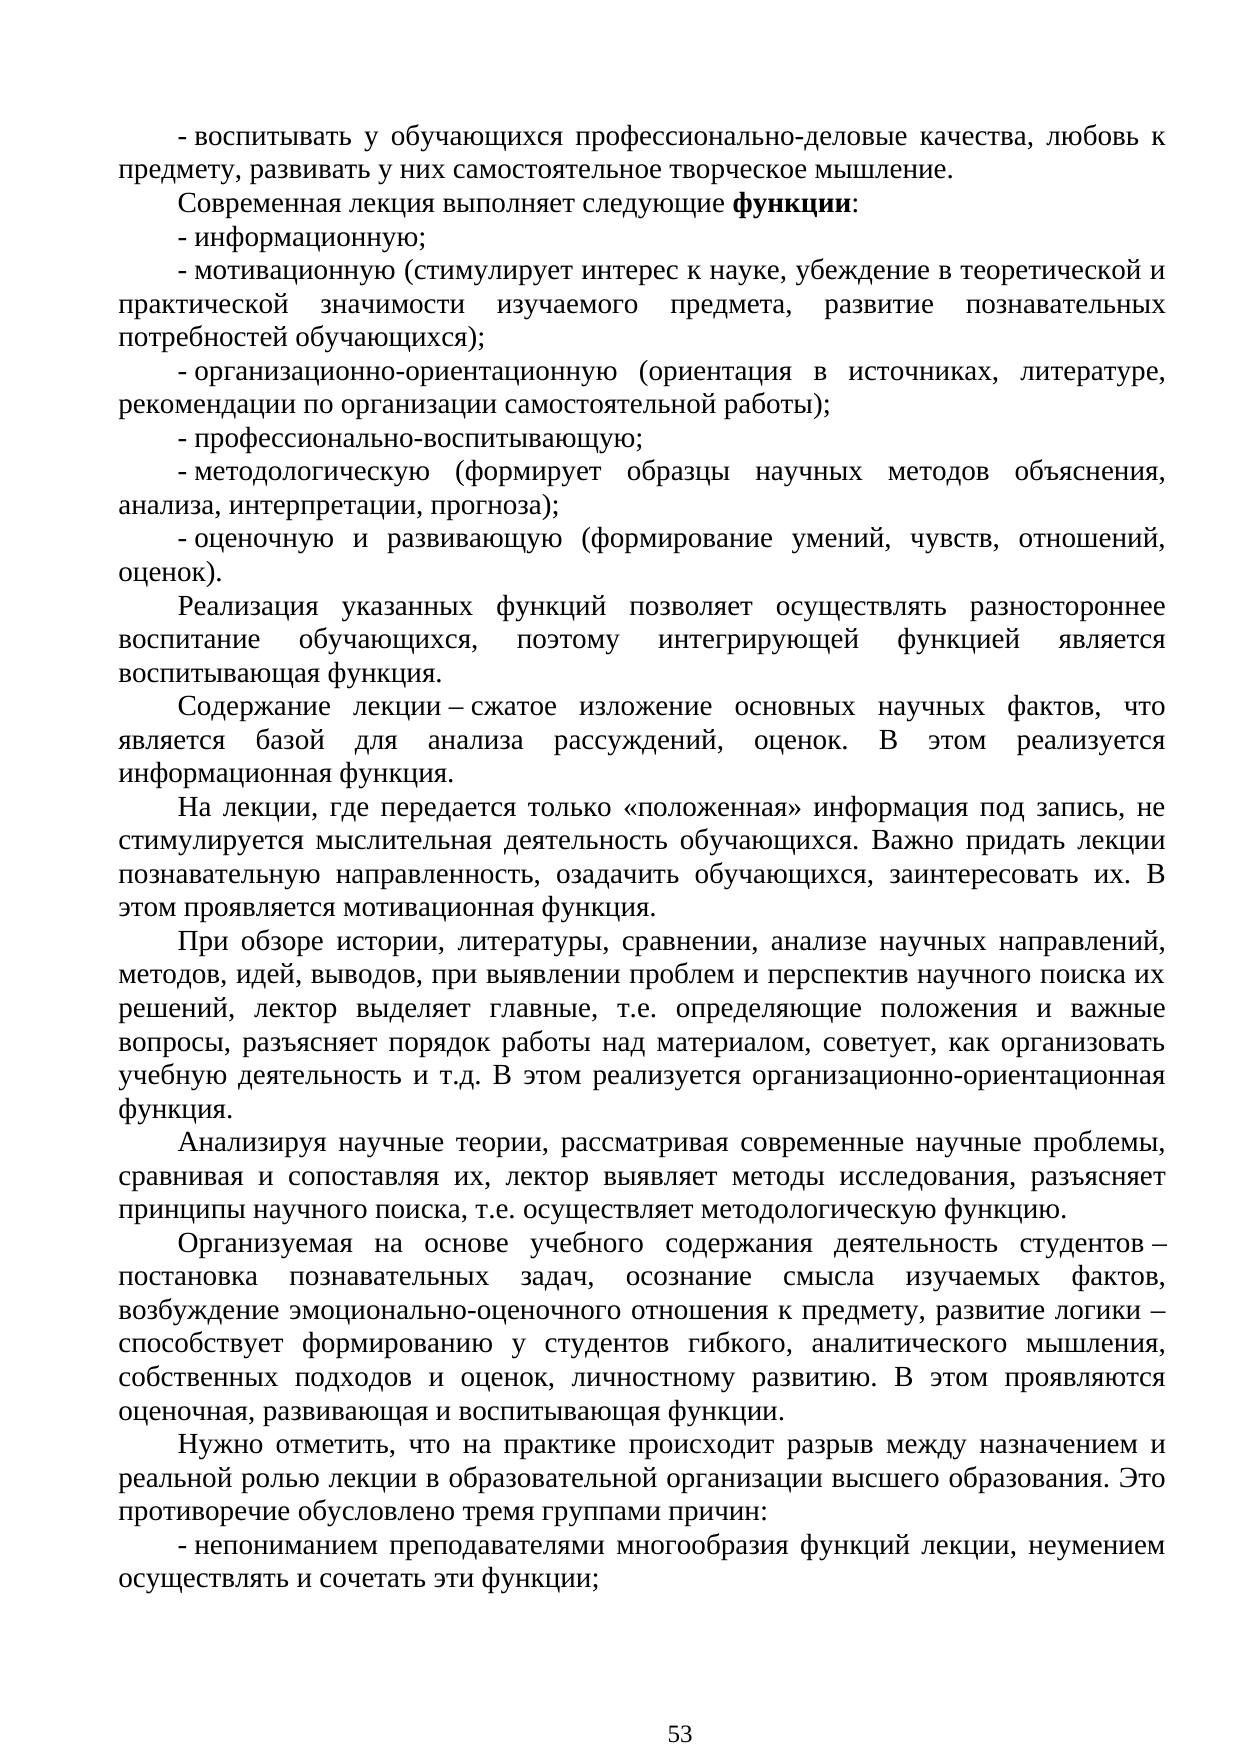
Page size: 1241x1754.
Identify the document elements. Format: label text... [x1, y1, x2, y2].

text - воспитывать у обучающихся профессионально-деловые качества, любовь к предмету, развивать у них самостоятельное творческое мышление. [118, 118, 1167, 185]
text Анализируя научные теории, рассматривая современные научные проблемы, сравнивая и сопоставляя их, лектор выявляет методы исследования, разъясняет принципы научного поиска, т.е. осуществляет методологическую функцию. [118, 1124, 1167, 1225]
text Современная лекция выполняет следующие функции: [118, 185, 1167, 219]
text На лекции, где передается только «положенная» информация под запись, не стимулируется мыслительная деятельность обучающихся. Важно придать лекции познавательную направленность, озадачить обучающихся, заинтересовать их. В этом проявляется мотивационная функция. [118, 789, 1167, 923]
text При обзоре истории, литературы, сравнении, анализе научных направлений, методов, идей, выводов, при выявлении проблем и перспектив научного поиска их решений, лектор выделяет главные, т.е. определяющие положения и важные вопросы, разъясняет порядок работы над материалом, советует, как организовать учебную деятельность и т.д. В этом реализуется организационно-ориентационная функция. [118, 923, 1167, 1124]
text - методологическую (формирует образцы научных методов объяснения, анализа, интерпретации, прогноза); [118, 453, 1167, 521]
text - информационную; [118, 219, 1167, 252]
text - непониманием преподавателями многообразия функций лекции, неумением осуществлять и сочетать эти функции; [118, 1527, 1167, 1594]
text Реализация указанных функций позволяет осуществлять разностороннее воспитание обучающихся, поэтому интегрирующей функцией является воспитывающая функция. [118, 588, 1167, 688]
text - оценочную и развивающую (формирование умений, чувств, отношений, оценок). [118, 521, 1167, 588]
text Содержание лекции – сжатое изложение основных научных фактов, что является базой для анализа рассуждений, оценок. В этом реализуется информационная функция. [118, 688, 1167, 789]
text - профессионально-воспитывающую; [118, 420, 1167, 453]
text - организационно-ориентационную (ориентация в источниках, литературе, рекомендации по организации самостоятельной работы); [118, 353, 1167, 420]
text Нужно отметить, что на практике происходит разрыв между назначением и реальной ролью лекции в образовательной организации высшего образования. Это противоречие обусловлено тремя группами причин: [118, 1426, 1167, 1527]
text - мотивационную (стимулирует интерес к науке, убеждение в теоретической и практической значимости изучаемого предмета, развитие познавательных потребностей обучающихся); [118, 252, 1167, 353]
text Организуемая на основе учебного содержания деятельность студентов –постановка познавательных задач, осознание смысла изучаемых фактов, возбуждение эмоционально-оценочного отношения к предмету, развитие логики – способствует формированию у студентов гибкого, аналитического мышления, собственных подходов и оценок, личностному развитию. В этом проявляются оценочная, развивающая и воспитывающая функции. [118, 1225, 1167, 1426]
